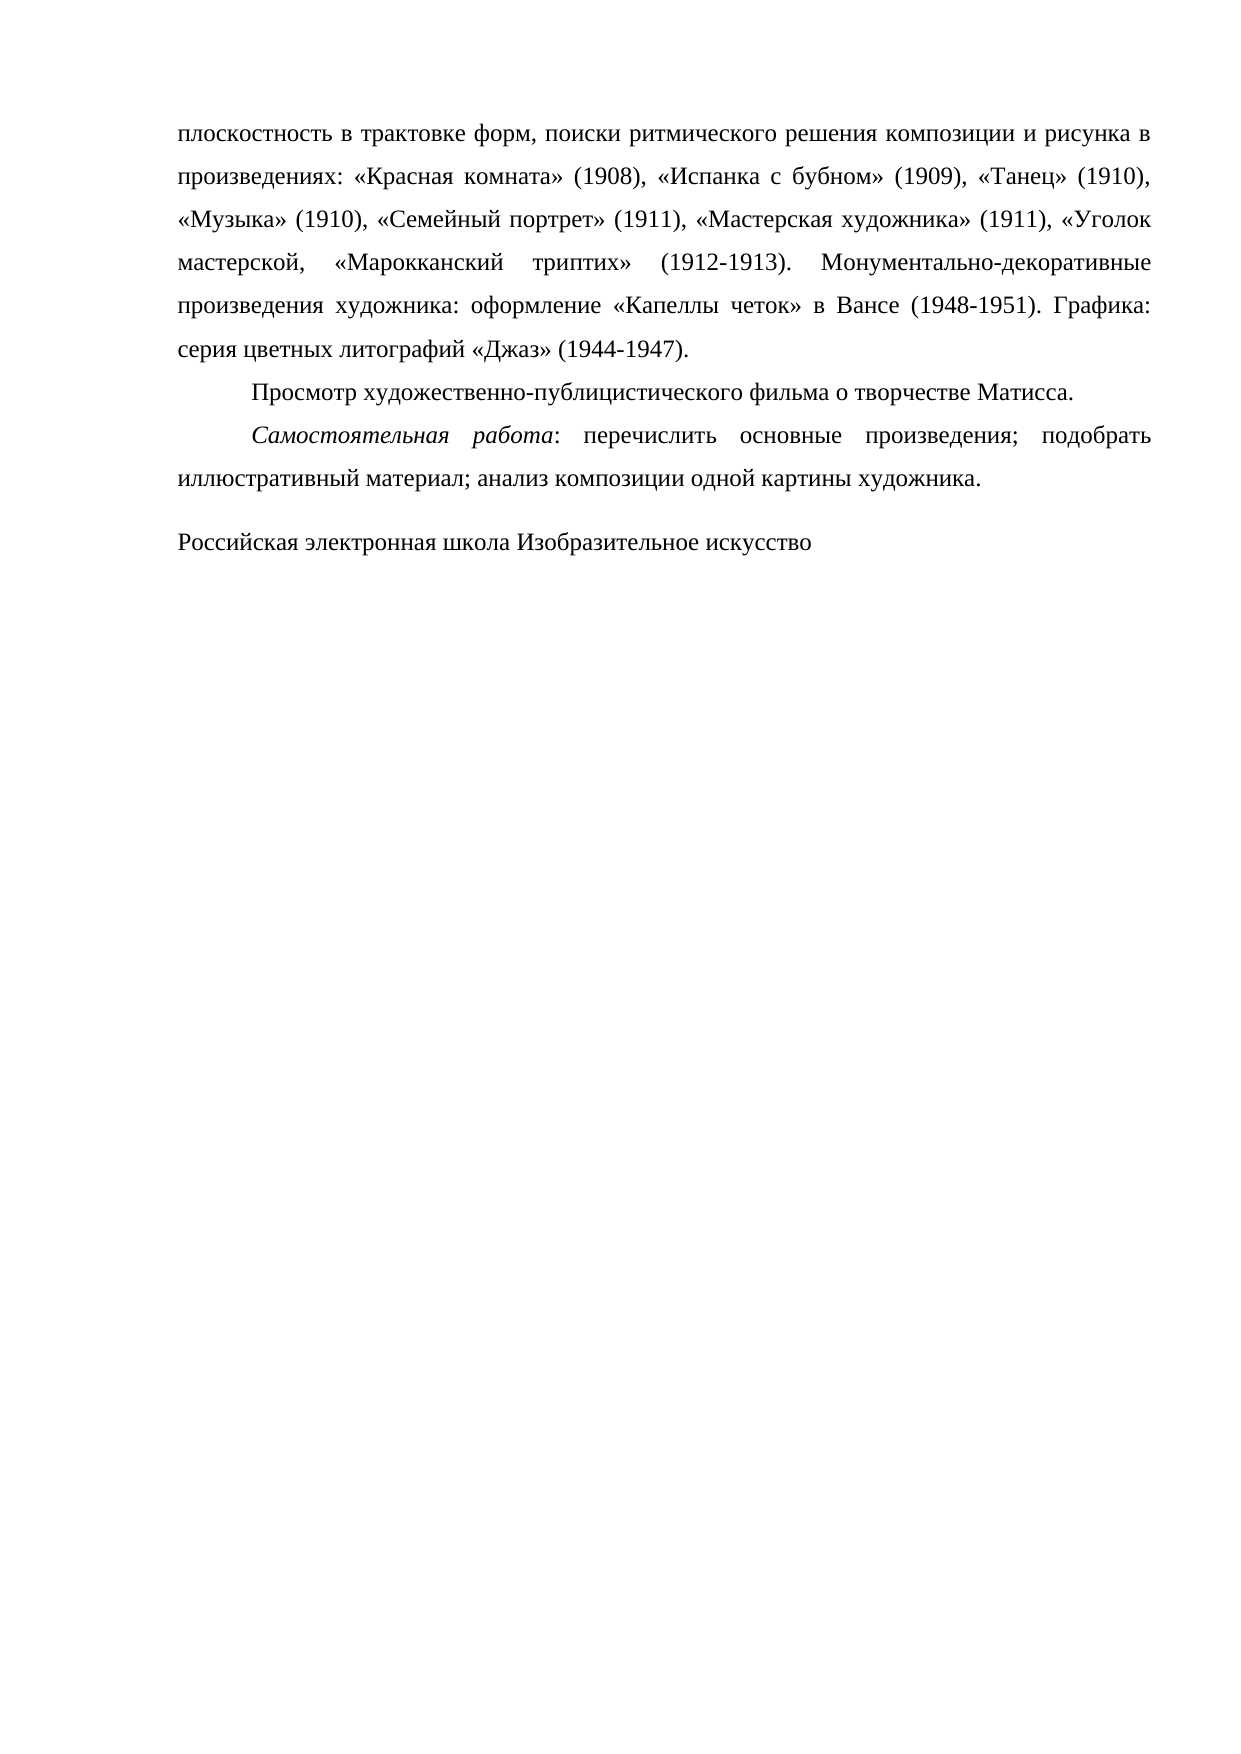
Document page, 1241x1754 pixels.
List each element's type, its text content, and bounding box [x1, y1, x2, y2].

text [177, 118, 1152, 362]
text Российская электронная школа Изобразительное искусство [177, 527, 1152, 556]
text Просмотр художественно-публицистического фильма о творчестве Матисса. [177, 377, 1152, 406]
text Самостоятельная работа: перечислить основные произведения; подобрать иллюстративный материал; анализ композиции одной картины художника. [177, 420, 1152, 492]
